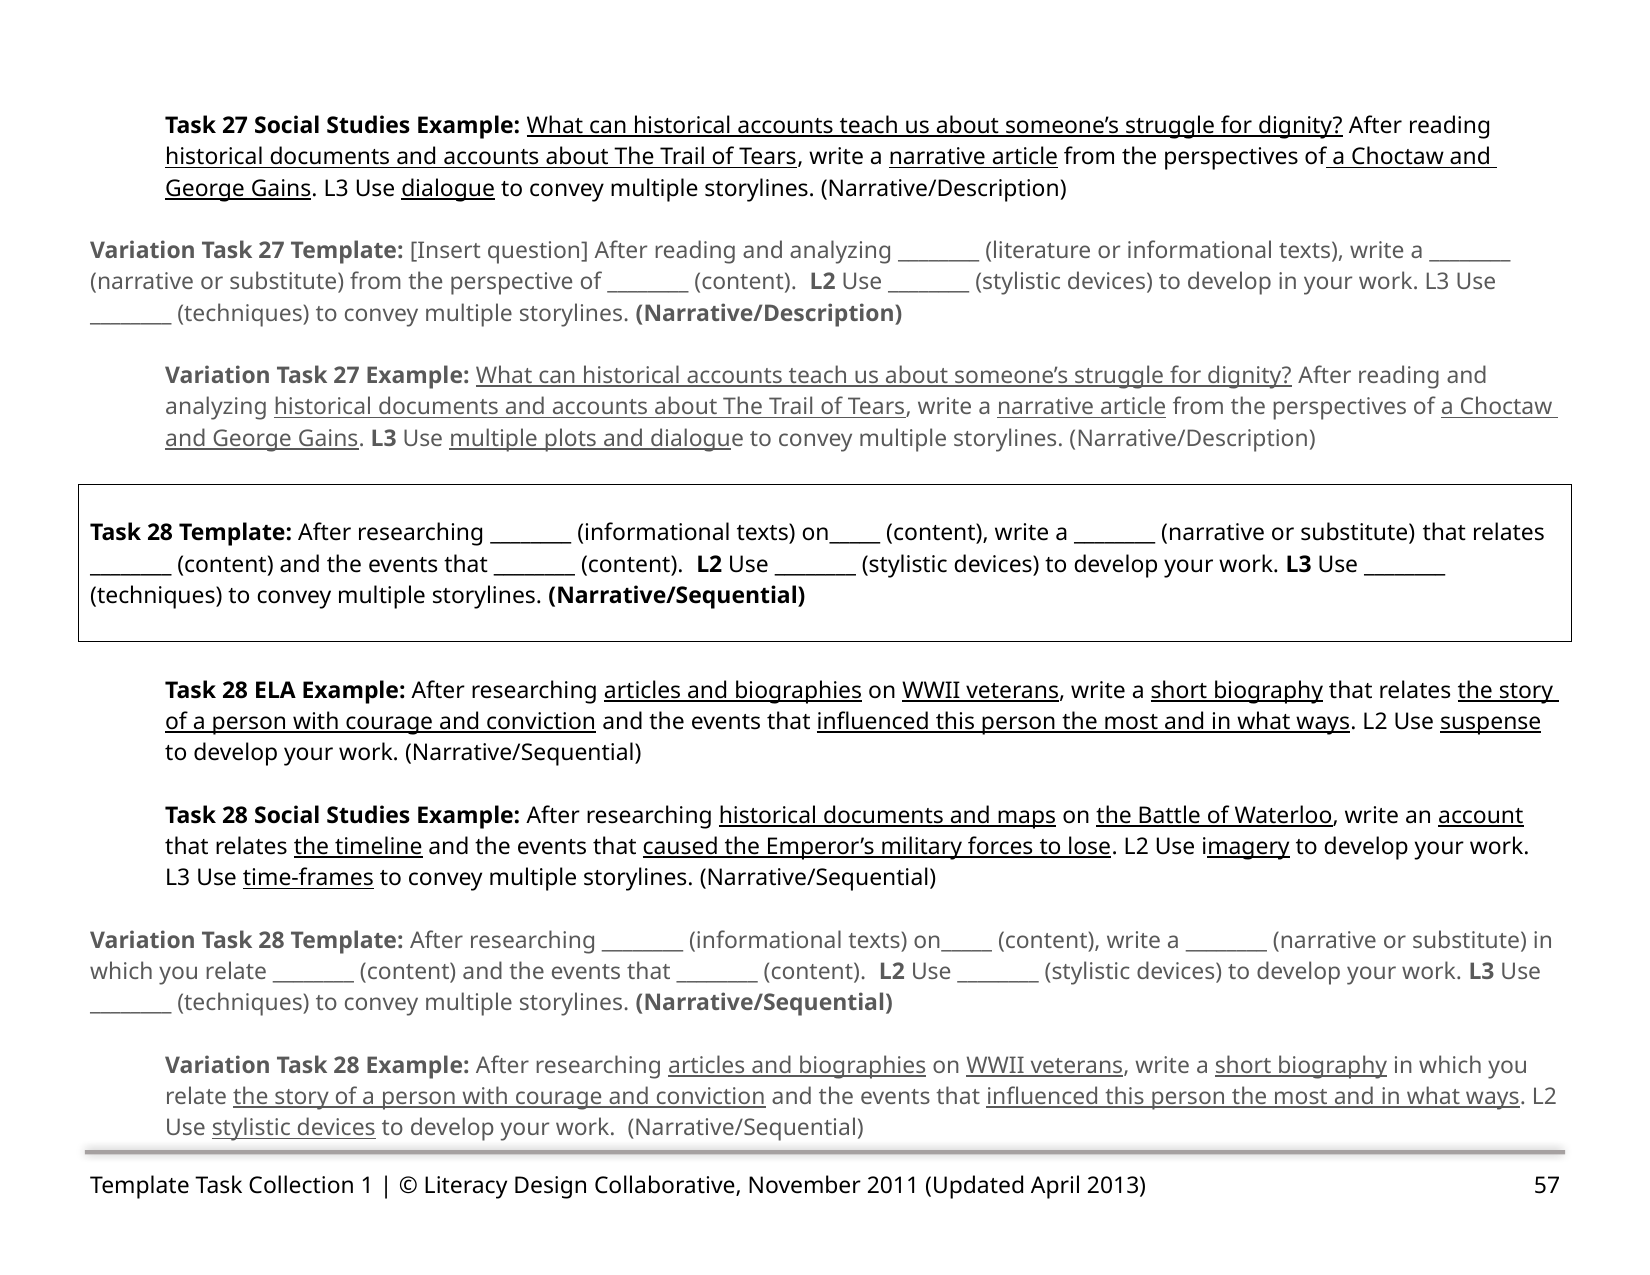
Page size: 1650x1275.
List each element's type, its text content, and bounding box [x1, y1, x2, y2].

text Task 27 Social Studies Example: What can historical accounts teach us about someone’s struggle for dignity? After reading historical documents and accounts about The Trail of Tears, write a narrative article from the perspectives of a Choctaw and George Gains. L3 Use dialogue to convey multiple storylines. (Narrative/Description) [165, 109, 1560, 203]
text Variation Task 27 Template: [Insert question] After reading and analyzing ________ (literature or informational texts), write a ________ (narrative or substitute) from the perspective of ________ (content). L2 Use ________ (stylistic devices) to develop in your work. L3 Use ________ (techniques) to convey multiple storylines. (Narrative/Description) [90, 234, 1560, 328]
text Variation Task 28 Example: After researching articles and biographies on WWII veterans, write a short biography in which you relate the story of a person with courage and conviction and the events that influenced this person the most and in what ways. L2 Use stylistic devices to develop your work. (Narrative/Sequential) [165, 1049, 1560, 1142]
subtitle Variation Task 27 Example: What can historical accounts teach us about someone’s struggle for dignity? After reading and analyzing historical documents and accounts about The Trail of Tears, write a narrative article from the perspectives of a Choctaw and George Gains. L3 Use multiple plots and dialogue to convey multiple storylines. (Narrative/Description) [165, 359, 1560, 453]
text Task 28 ELA Example: After researching articles and biographies on WWII veterans, write a short biography that relates the story of a person with courage and conviction and the events that influenced this person the most and in what ways. L2 Use suspense to develop your work. (Narrative/Sequential) [165, 674, 1560, 767]
text Task 28 Social Studies Example: After researching historical documents and maps on the Battle of Waterloo, write an account that relates the timeline and the events that caused the Emperor’s military forces to lose. L2 Use imagery to develop your work. L3 Use time-frames to convey multiple storylines. (Narrative/Sequential) [165, 799, 1560, 892]
table_header Task 28 Template: After researching ________ (informational texts) on_____ (content), write a ________ (narrative or substitute) that relates ________ (content) and the events that ________ (content). L2 Use ________ (stylistic devices) to develop your work. L3 Use ________ (techniques) to convey multiple storylines. (Narrative/Sequential) [79, 485, 1571, 641]
text Variation Task 28 Template: After researching ________ (informational texts) on_____ (content), write a ________ (narrative or substitute) in which you relate ________ (content) and the events that ________ (content). L2 Use ________ (stylistic devices) to develop your work. L3 Use ________ (techniques) to convey multiple storylines. (Narrative/Sequential) [90, 924, 1560, 1017]
